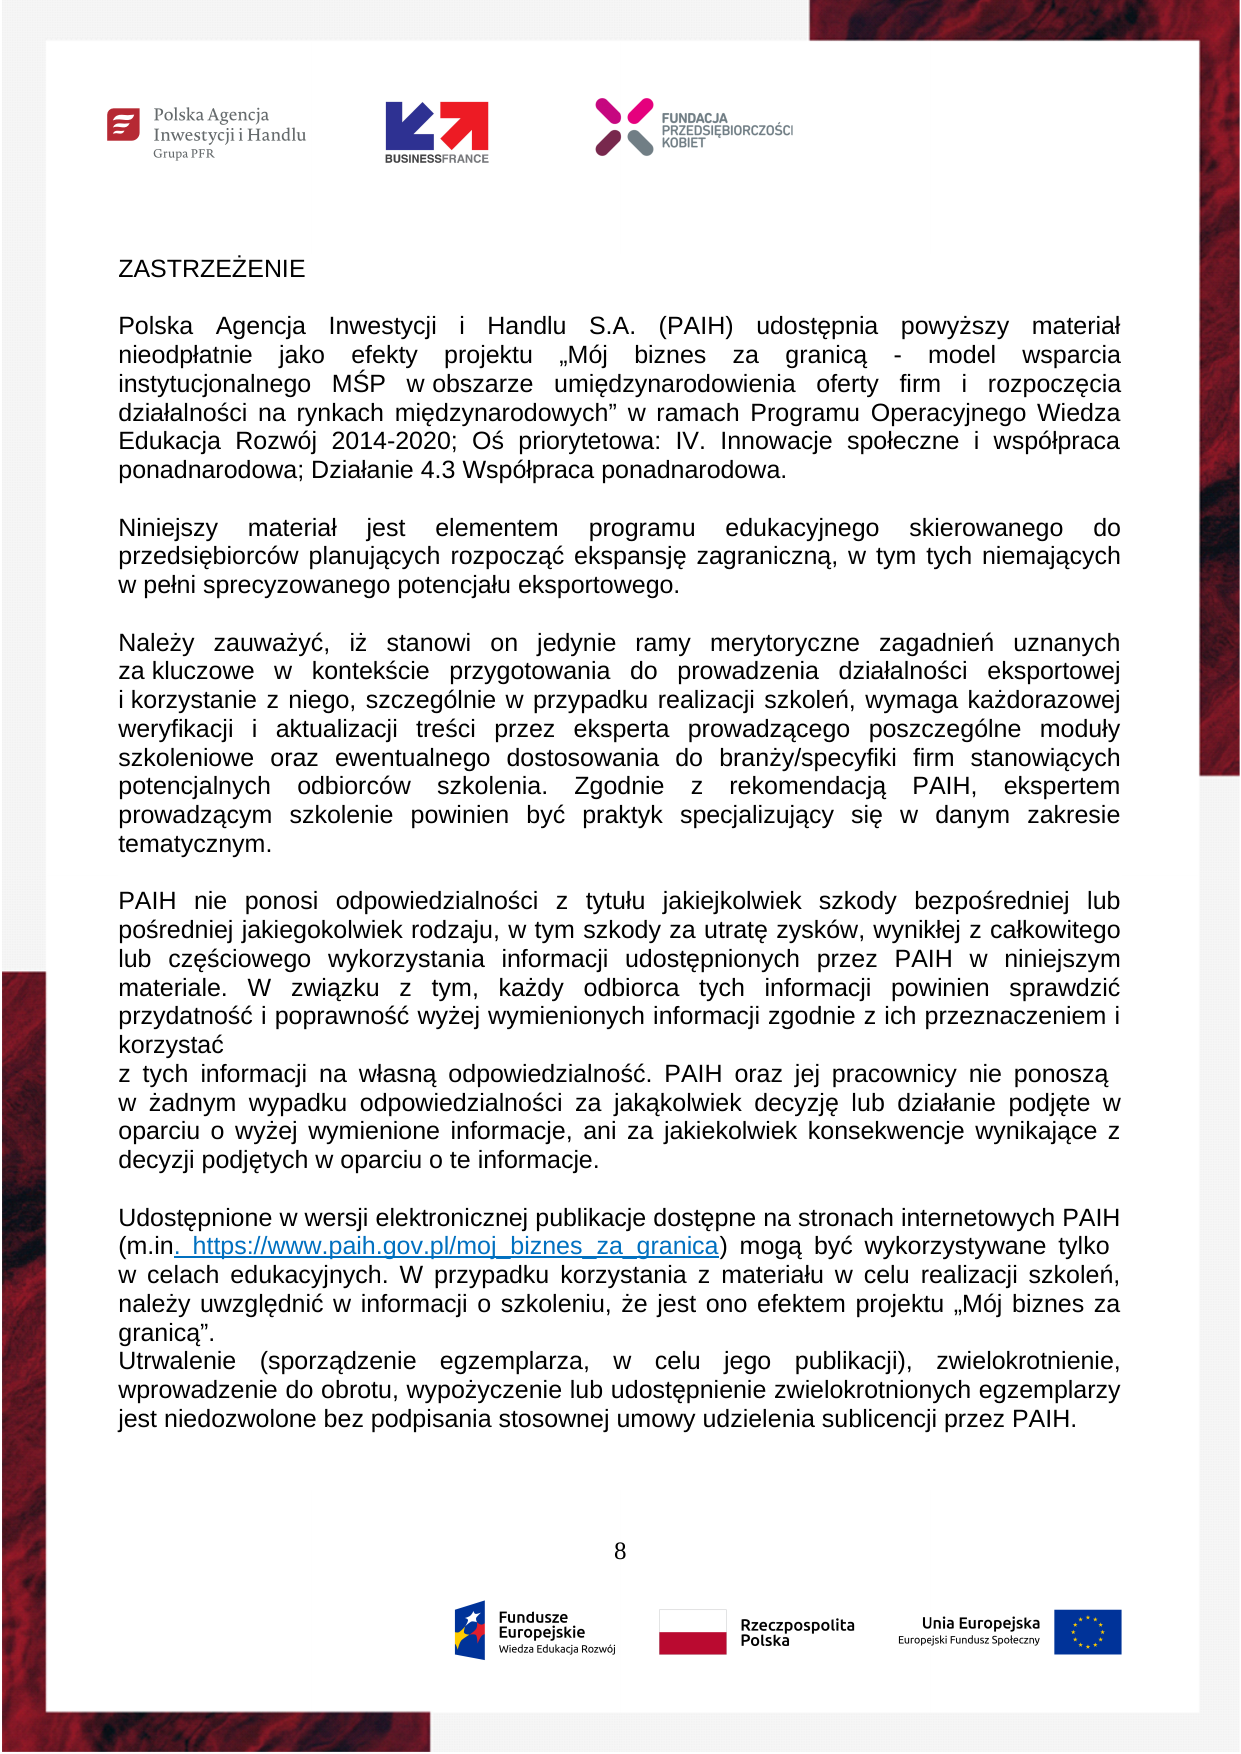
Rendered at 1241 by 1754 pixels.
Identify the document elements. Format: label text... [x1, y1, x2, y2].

picture [2, 0, 1240, 1752]
text ZASTRZEŻENIE [118, 254, 1122, 282]
text Niniejszy materiał jest elementem programu edukacyjnego skierowanego do przedsiębiorców planujących rozpocząć ekspansję zagraniczną, w tym tych niemających w pełni sprecyzowanego potencjału eksportowego. [118, 512, 1122, 599]
text Utrwalenie (sporządzenie egzemplarza, w celu jego publikacji), zwielokrotnienie, wprowadzenie do obrotu, wypożyczenie lub udostępnienie zwielokrotnionych egzemplarzy jest niedozwolone bez podpisania stosownej umowy udzielenia sublicencji przez PAIH. [118, 1346, 1122, 1432]
text Należy zauważyć, iż stanowi on jedynie ramy merytoryczne zagadnień uznanych za kluczowe w kontekście przygotowania do prowadzenia działalności eksportowej i korzystanie z niego, szczególnie w przypadku realizacji szkoleń, wymaga każdorazowej weryfikacji i aktualizacji treści przez eksperta prowadzącego poszczególne moduły szkoleniowe oraz ewentualnego dostosowania do branży/specyfiki firm stanowiących potencjalnych odbiorców szkolenia. Zgodnie z rekomendacją PAIH, ekspertem prowadzącym szkolenie powinien być praktyk specjalizujący się w danym zakresie tematycznym. [118, 627, 1122, 857]
text Polska Agencja Inwestycji i Handlu S.A. (PAIH) udostępnia powyższy materiał nieodpłatnie jako efekty projektu „Mój biznes za granicą - model wsparcia instytucjonalnego MŚP w obszarze umiędzynarodowienia oferty firm i rozpoczęcia działalności na rynkach międzynarodowych” w ramach Programu Operacyjnego Wiedza Edukacja Rozwój 2014-2020; Oś priorytetowa: IV. Innowacje społeczne i współpraca ponadnarodowa; Działanie 4.3 Współpraca ponadnarodowa. [118, 311, 1122, 484]
text Udostępnione w wersji elektronicznej publikacje dostępne na stronach internetowych PAIH (m.in. https://www.paih.gov.pl/moj_biznes_za_granica) mogą być wykorzystywane tylko w celach edukacyjnych. W przypadku korzystania z materiału w celu realizacji szkoleń, należy uwzględnić w informacji o szkoleniu, że jest ono efektem projektu „Mój biznes za granicą”. [118, 1202, 1122, 1346]
text PAIH nie ponosi odpowiedzialności z tytułu jakiejkolwiek szkody bezpośredniej lub pośredniej jakiegokolwiek rodzaju, w tym szkody za utratę zysków, wynikłej z całkowitego lub częściowego wykorzystania informacji udostępnionych przez PAIH w niniejszym materiale. W związku z tym, każdy odbiorca tych informacji powinien sprawdzić przydatność i poprawność wyżej wymienionych informacji zgodnie z ich przeznaczeniem i korzystać z tych informacji na własną odpowiedzialność. PAIH oraz jej pracownicy nie ponoszą w żadnym wypadku odpowiedzialności za jakąkolwiek decyzję lub działanie podjęte w oparciu o wyżej wymienione informacje, ani za jakiekolwiek konsekwencje wynikające z decyzji podjętych w oparciu o te informacje. [118, 886, 1122, 1174]
